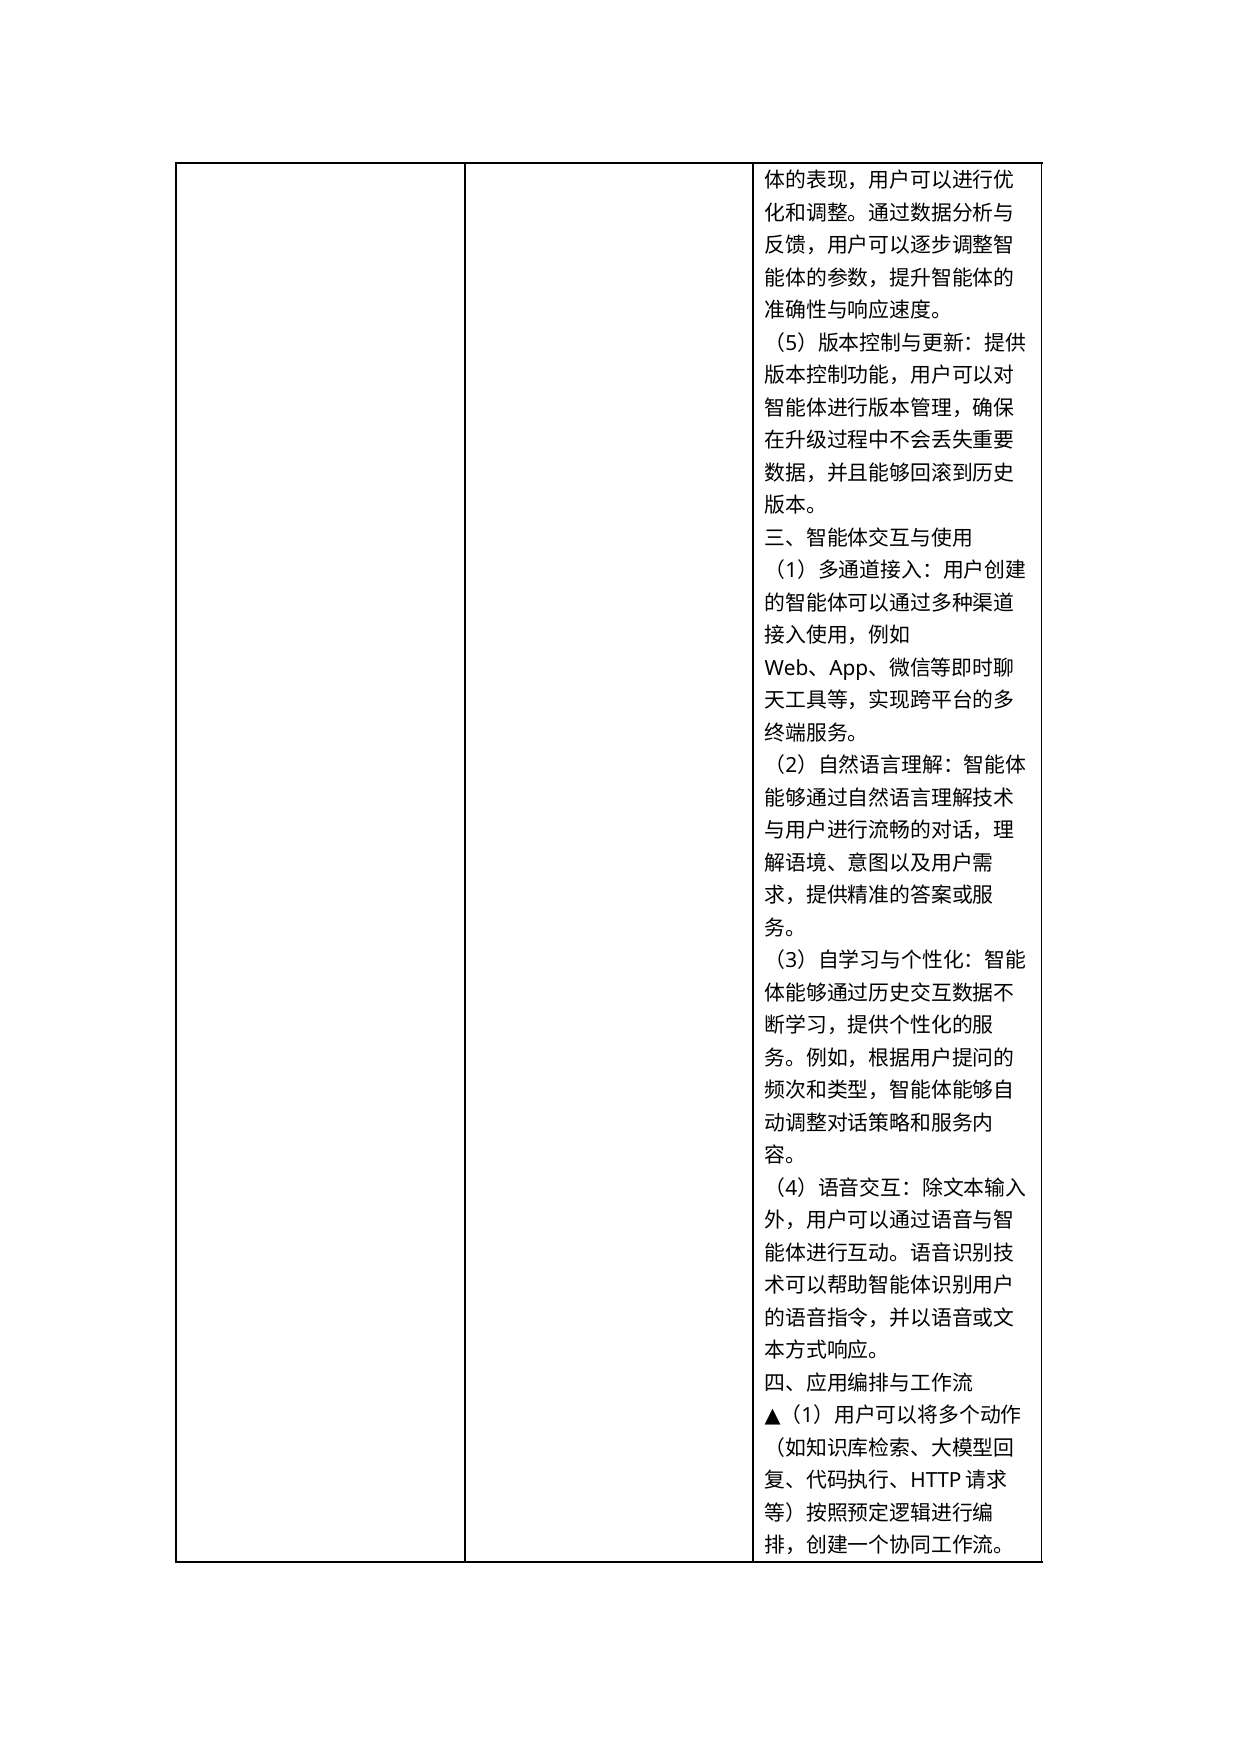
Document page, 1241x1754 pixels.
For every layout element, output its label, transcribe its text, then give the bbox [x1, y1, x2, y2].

table_cell [466, 164, 752, 1561]
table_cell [754, 164, 1041, 1561]
table_cell 2 [177, 164, 464, 1561]
